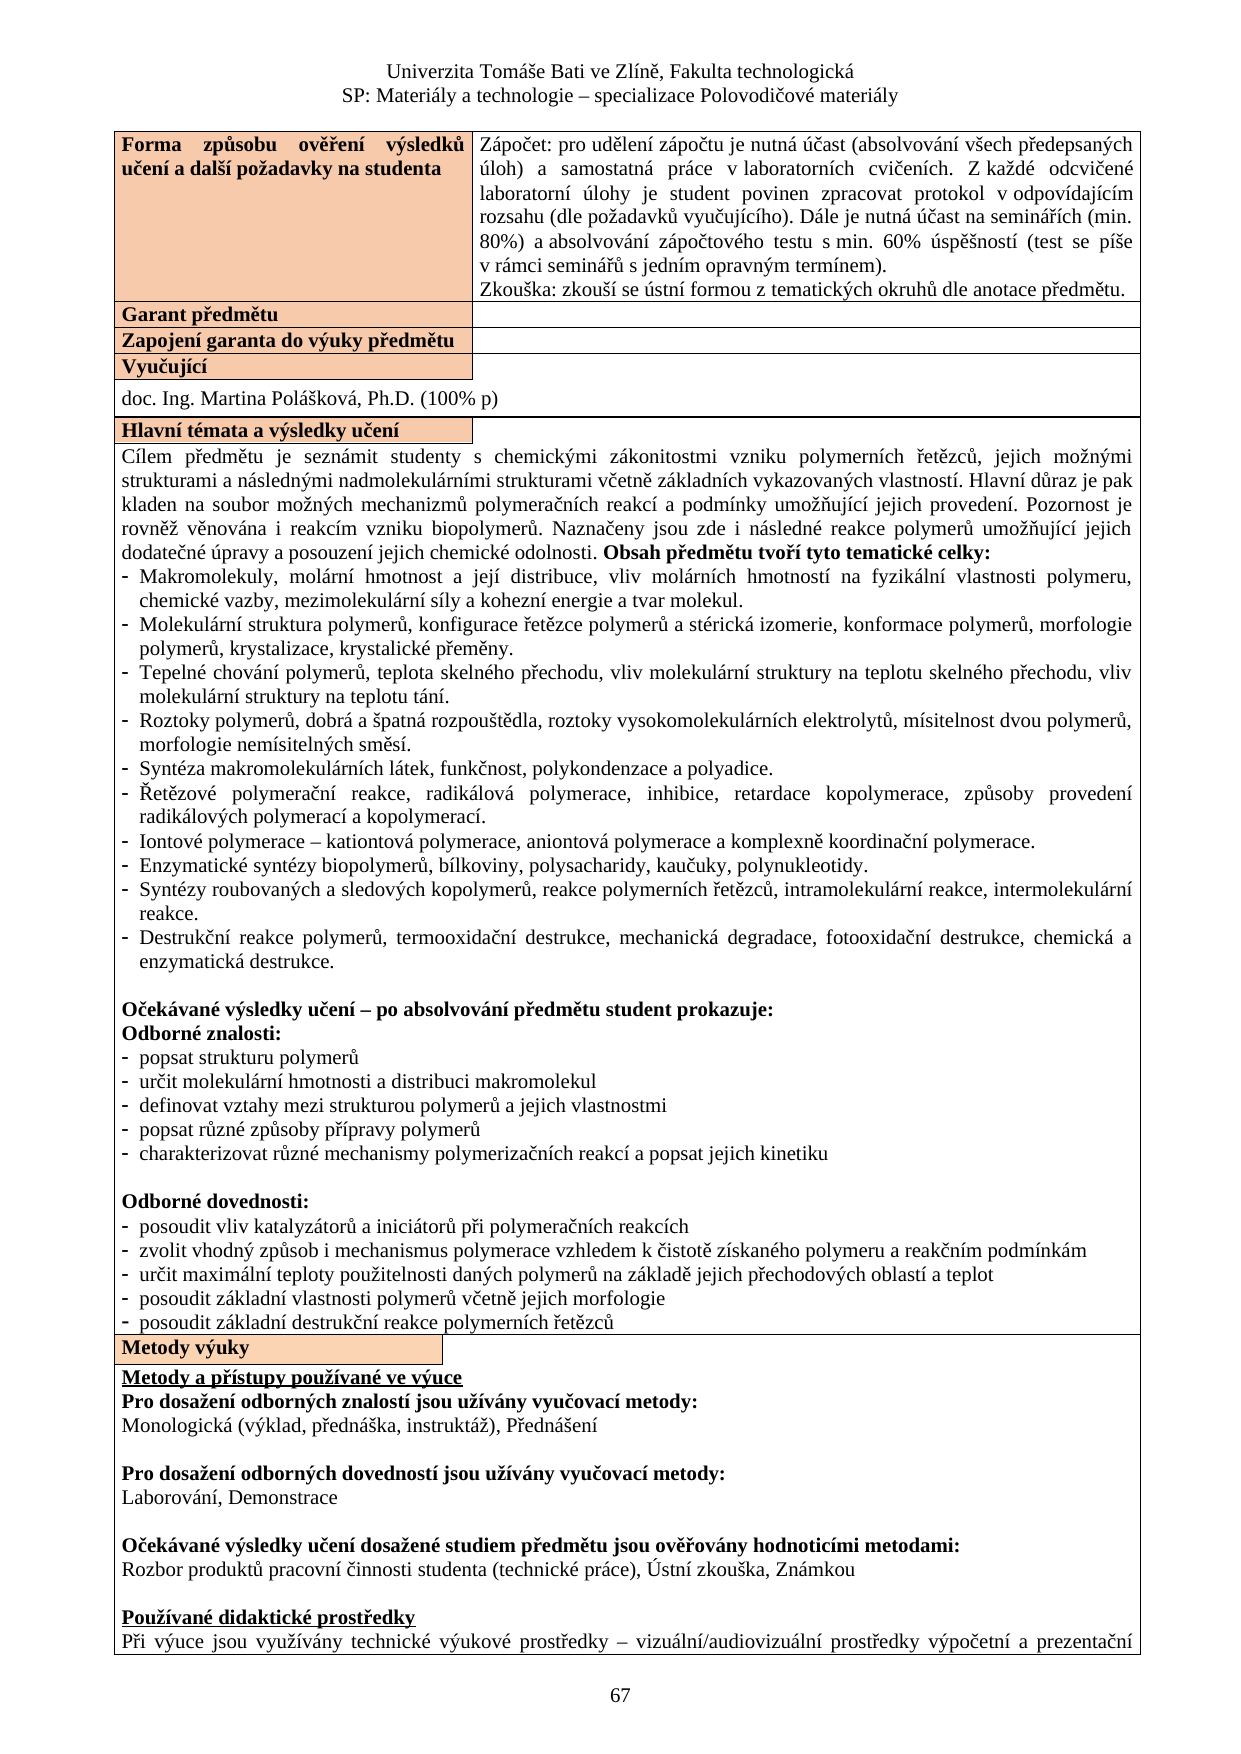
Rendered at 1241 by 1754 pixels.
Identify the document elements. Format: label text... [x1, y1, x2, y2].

table_cell [473, 354, 1140, 379]
table_cell [473, 328, 1140, 353]
table_cell Garant předmětu [115, 302, 472, 327]
table_cell [443, 1335, 1140, 1364]
table_cell Cílem předmětu je seznámit studenty s chemickými zákonitostmi vzniku polymerních řetězců, jejich možnými strukturami a následnými nadmolekulárními strukturami včetně základních vykazovaných vlastností. Hlavní důraz je pak kladen na soubor možných mechanizmů polymeračních reakcí a podmínky umožňující jejich provedení. Pozornost je rovněž věnována i reakcím vzniku biopolymerů. Naznačeny jsou zde i následné reakce polymerů umožňující jejich dodatečné úpravy a posouzení jejich chemické odolnosti. Obsah předmětu tvoří tyto tematické celky: Makromolekuly, molární hmotnost a její distribuce, vliv molárních hmotností na fyzikální vlastnosti polymeru, chemické vazby, mezimolekulární síly a kohezní energie a tvar molekul. Molekulární struktura polymerů, konfigurace řetězce polymerů a stérická izomerie, konformace polymerů, morfologie polymerů, krystalizace, krystalické přeměny. Tepelné chování polymerů, teplota skelného přechodu, vliv molekulární struktury na teplotu skelného přechodu, vliv molekulární struktury na teplotu tání. Roztoky polymerů, dobrá a špatná rozpouštědla, roztoky vysokomolekulárních elektrolytů, mísitelnost dvou polymerů, morfologie nemísitelných směsí. Syntéza makromolekulárních látek, funkčnost, polykondenzace a polyadice. Řetězové polymerační reakce, radikálová polymerace, inhibice, retardace kopolymerace, způsoby provedení radikálových polymerací a kopolymerací. Iontové polymerace – kationtová polymerace, aniontová polymerace a komplexně koordinační polymerace. Enzymatické syntézy biopolymerů, bílkoviny, polysacharidy, kaučuky, polynukleotidy. Syntézy roubovaných a sledových kopolymerů, reakce polymerních řetězců, intramolekulární reakce, intermolekulární reakce. Destrukční reakce polymerů, termooxidační destrukce, mechanická degradace, fotooxidační destrukce, chemická a enzymatická destrukce. Očekávané výsledky učení – po absolvování předmětu student prokazuje: Odborné znalosti: popsat strukturu polymerů určit molekulární hmotnosti a distribuci makromolekul definovat vztahy mezi strukturou polymerů a jejich vlastnostmi popsat různé způsoby přípravy polymerů charakterizovat různé mechanismy polymerizačních reakcí a popsat jejich kinetiku Odborné dovednosti: posoudit vliv katalyzátorů a iniciátorů při polymeračních reakcích zvolit vhodný způsob i mechanismus polymerace vzhledem k čistotě získaného polymeru a reakčním podmínkám určit maximální teploty použitelnosti daných polymerů na základě jejich přechodových oblastí a teplot posoudit základní vlastnosti polymerů včetně jejich morfologie posoudit základní destrukční reakce polymerních řetězců [115, 443, 1140, 1334]
table_cell doc. Ing. Martina Polášková, Ph.D. (100% p) [115, 379, 1140, 416]
table_cell Forma způsobu ověření výsledků učení a další požadavky na studenta [115, 132, 472, 301]
table_cell Zapojení garanta do výuky předmětu [115, 328, 472, 353]
table_cell Metody výuky [115, 1335, 442, 1364]
table_cell [473, 302, 1140, 327]
table_cell Vyučující [115, 354, 472, 379]
table_cell Hlavní témata a výsledky učení [115, 418, 472, 442]
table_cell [115, 1364, 1140, 1653]
table_cell [473, 418, 1140, 442]
table_cell Zápočet: pro udělení zápočtu je nutná účast (absolvování všech předepsaných úloh) a samostatná práce v laboratorních cvičeních. Z každé odcvičené laboratorní úlohy je student povinen zpracovat protokol v odpovídajícím rozsahu (dle požadavků vyučujícího). Dále je nutná účast na seminářích (min. 80%) a absolvování zápočtového testu s min. 60% úspěšností (test se píše v rámci seminářů s jedním opravným termínem). Zkouška: zkouší se ústní formou z tematických okruhů dle anotace předmětu. [473, 132, 1140, 301]
